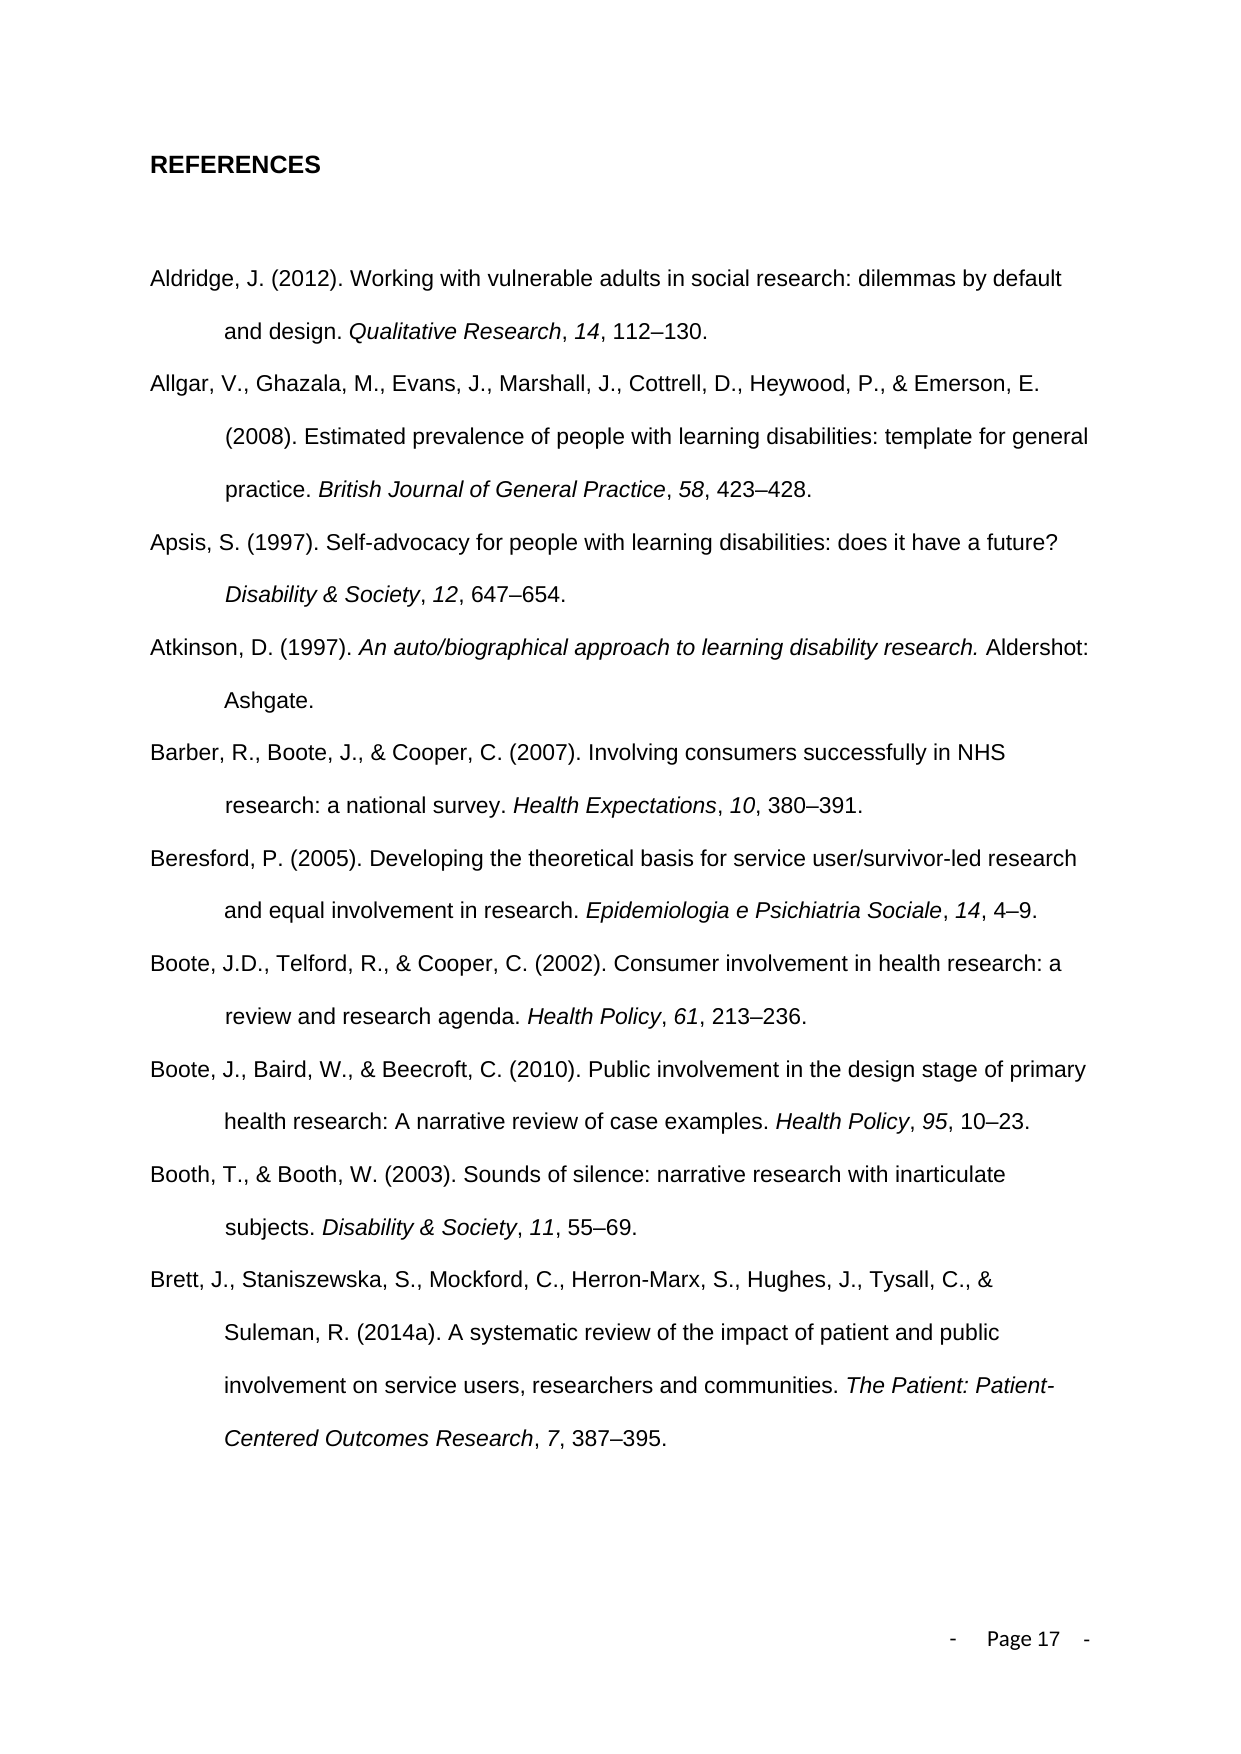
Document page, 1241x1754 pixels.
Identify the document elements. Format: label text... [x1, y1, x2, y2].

text REFERENCES [150, 150, 1090, 179]
text Atkinson, D. (1997). An auto/biographical approach to learning disability research. Aldershot: Ashgate. [150, 634, 1090, 713]
text Brett, J., Staniszewska, S., Mockford, C., Herron-Marx, S., Hughes, J., Tysall, C., & Suleman, R. (2014a). A systematic review of the impact of patient and public involvement on service users, researchers and communities. The Patient: Patient-Centered Outcomes Research, 7, 387–395. [150, 1266, 1090, 1451]
text Allgar, V., Ghazala, M., Evans, J., Marshall, J., Cottrell, D., Heywood, P., & Emerson, E. (2008). Estimated prevalence of people with learning disabilities: template for general practice. British Journal of General Practice, 58, 423–428. [150, 370, 1090, 502]
text Aldridge, J. (2012). Working with vulnerable adults in social research: dilemmas by default and design. Qualitative Research, 14, 112–130. [150, 265, 1090, 344]
text Boote, J., Baird, W., & Beecroft, C. (2010). Public involvement in the design stage of primary health research: A narrative review of case examples. Health Policy, 95, 10–23. [150, 1056, 1090, 1135]
text Apsis, S. (1997). Self-advocacy for people with learning disabilities: does it have a future? Disability & Society, 12, 647–654. [150, 528, 1090, 608]
text Booth, T., & Booth, W. (2003). Sounds of silence: narrative research with inarticulate subjects. Disability & Society, 11, 55–69. [150, 1161, 1090, 1240]
text Beresford, P. (2005). Developing the theoretical basis for service user/survivor-led research and equal involvement in research. Epidemiologia e Psichiatria Sociale, 14, 4–9. [150, 845, 1090, 924]
text Boote, J.D., Telford, R., & Cooper, C. (2002). Consumer involvement in health research: a review and research agenda. Health Policy, 61, 213–236. [150, 950, 1090, 1029]
text Barber, R., Boote, J., & Cooper, C. (2007). Involving consumers successfully in NHS research: a national survey. Health Expectations, 10, 380–391. [150, 739, 1090, 818]
